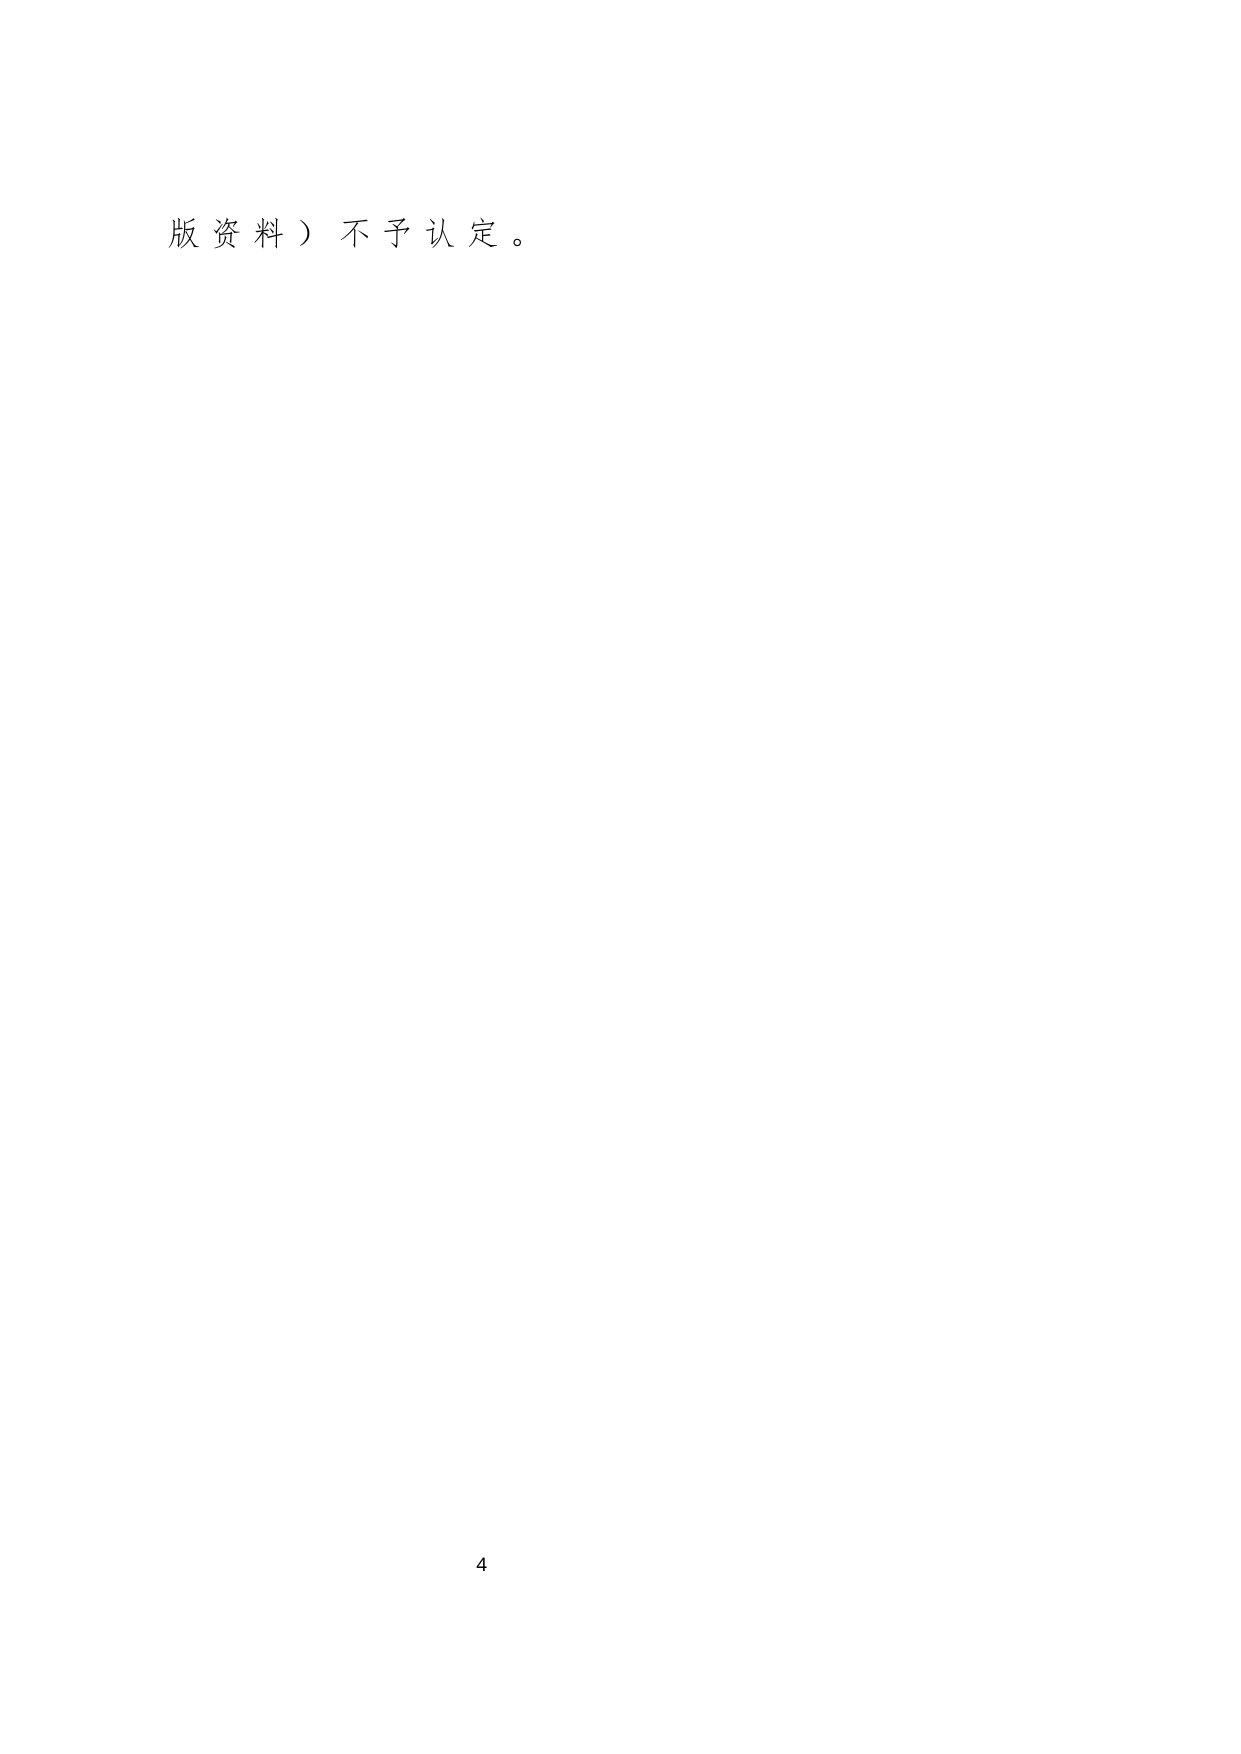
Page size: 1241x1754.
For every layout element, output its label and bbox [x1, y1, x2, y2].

text [167, 201, 1085, 261]
